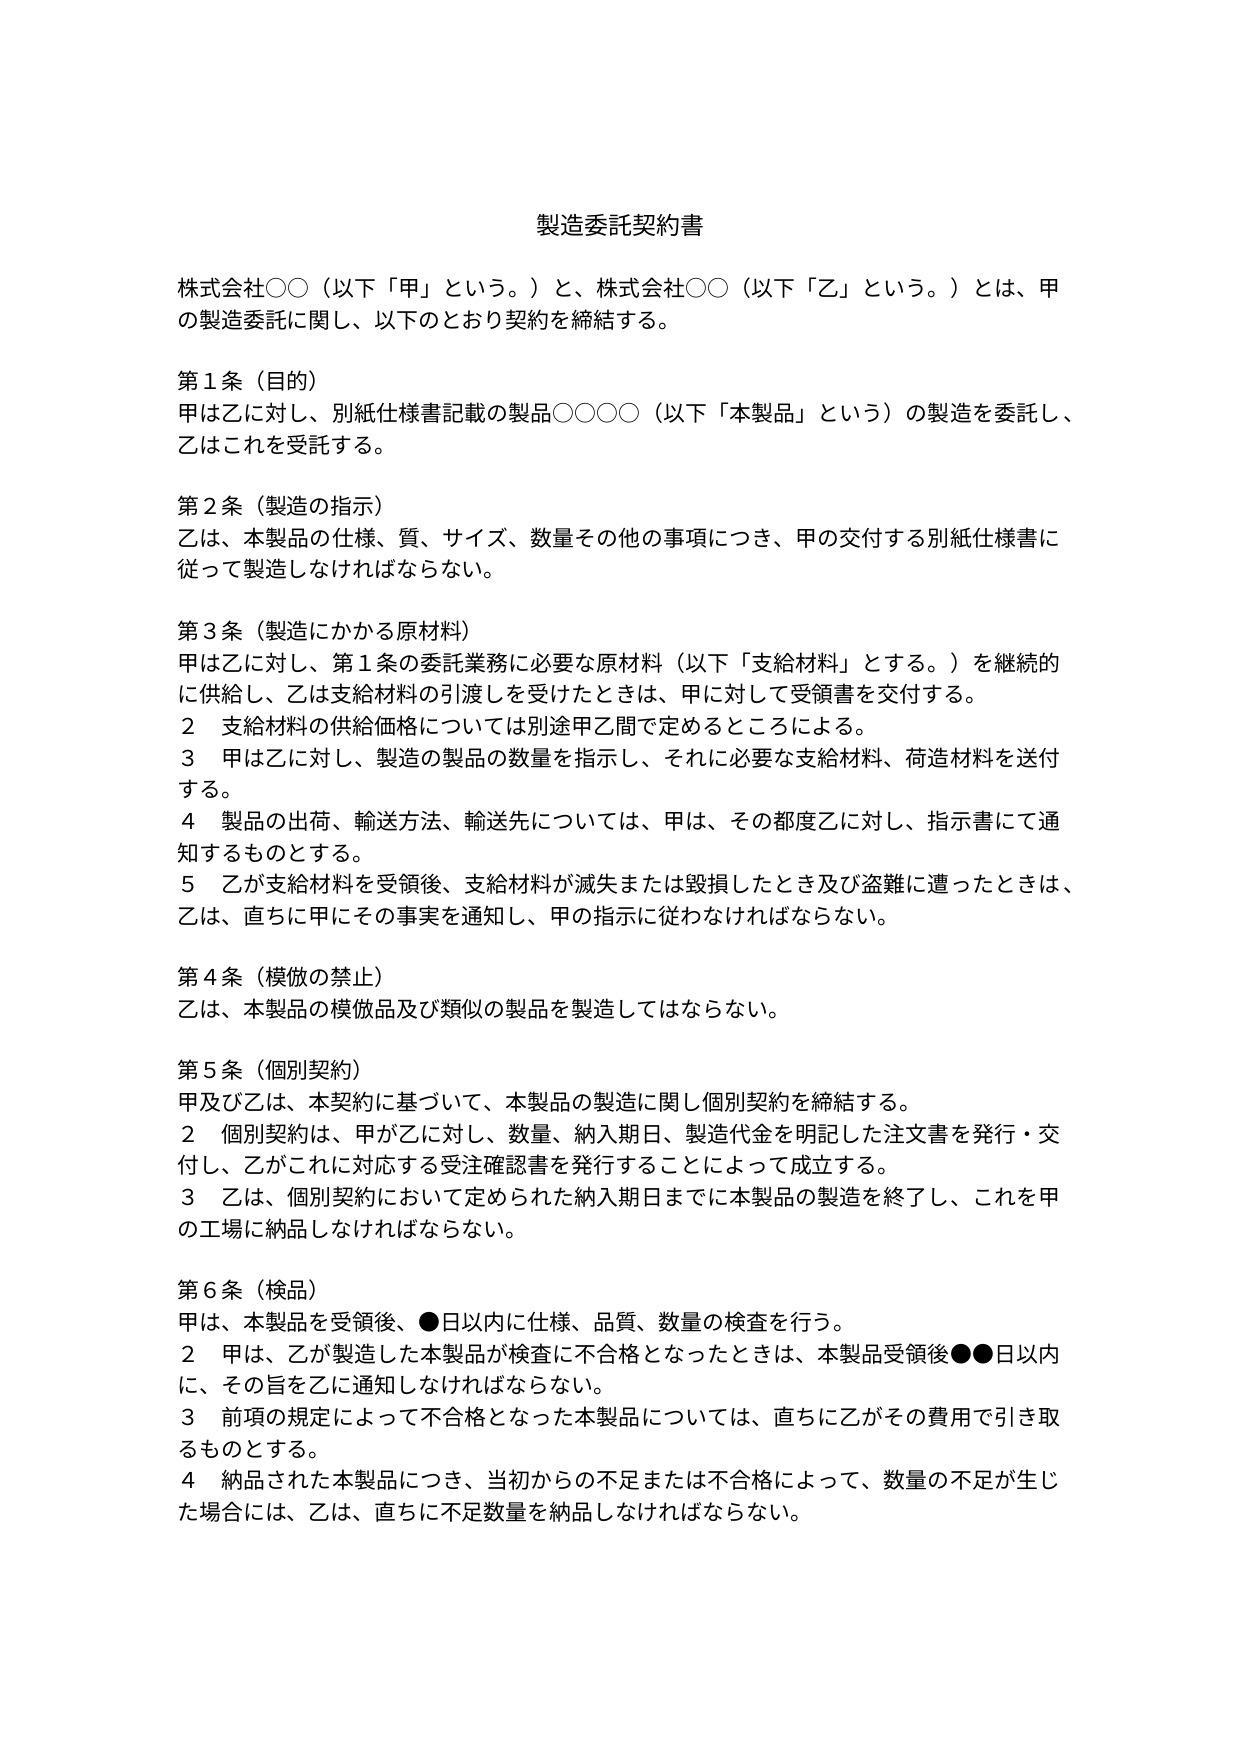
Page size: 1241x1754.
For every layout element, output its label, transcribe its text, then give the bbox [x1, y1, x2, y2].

text ２ 支給材料の供給価格については別途甲乙間で定めるところによる。 [177, 709, 1063, 741]
text 第１条（目的） [177, 364, 1063, 396]
text 甲は乙に対し、別紙仕様書記載の製品○○○○（以下「本製品」という）の製造を委託し、乙はこれを受託する。 [177, 396, 1063, 459]
text ２ 個別契約は、甲が乙に対し、数量、納入期日、製造代金を明記した注文書を発行・交付し、乙がこれに対応する受注確認書を発行することによって成立する。 [177, 1117, 1063, 1180]
text 甲は、本製品を受領後、●日以内に仕様、品質、数量の検査を行う。 [177, 1305, 1063, 1337]
text ３ 前項の規定によって不合格となった本製品については、直ちに乙がその費用で引き取るものとする。 [177, 1400, 1063, 1463]
text ５ 乙が支給材料を受領後、支給材料が滅失または毀損したとき及び盗難に遭ったときは、乙は、直ちに甲にその事実を通知し、甲の指示に従わなければならない。 [177, 867, 1063, 931]
text 乙は、本製品の模倣品及び類似の製品を製造してはならない。 [177, 992, 1063, 1024]
text ４ 製品の出荷、輸送方法、輸送先については、甲は、その都度乙に対し、指示書にて通知するものとする。 [177, 804, 1063, 867]
text 第４条（模倣の禁止） [177, 960, 1063, 992]
text 製造委託契約書 [177, 207, 1063, 241]
text 第５条（個別契約） [177, 1053, 1063, 1085]
text ３ 甲は乙に対し、製造の製品の数量を指示し、それに必要な支給材料、荷造材料を送付する。 [177, 741, 1063, 804]
text 第２条（製造の指示） [177, 489, 1063, 521]
text 第６条（検品） [177, 1273, 1063, 1305]
text ３ 乙は、個別契約において定められた納入期日までに本製品の製造を終了し、これを甲の工場に納品しなければならない。 [177, 1180, 1063, 1243]
text 株式会社○○（以下「甲」という。）と、株式会社○○（以下「乙」という。）とは、甲の製造委託に関し、以下のとおり契約を締結する。 [177, 271, 1063, 334]
text ２ 甲は、乙が製造した本製品が検査に不合格となったときは、本製品受領後●●日以内に、その旨を乙に通知しなければならない。 [177, 1337, 1063, 1400]
text ４ 納品された本製品につき、当初からの不足または不合格によって、数量の不足が生じた場合には、乙は、直ちに不足数量を納品しなければならない。 [177, 1463, 1063, 1527]
text 乙は、本製品の仕様、質、サイズ、数量その他の事項につき、甲の交付する別紙仕様書に従って製造しなければならない。 [177, 521, 1063, 584]
text 甲及び乙は、本契約に基づいて、本製品の製造に関し個別契約を締結する。 [177, 1085, 1063, 1117]
text 甲は乙に対し、第１条の委託業務に必要な原材料（以下「支給材料」とする。）を継続的に供給し、乙は支給材料の引渡しを受けたときは、甲に対して受領書を交付する。 [177, 646, 1063, 709]
text 第３条（製造にかかる原材料） [177, 614, 1063, 646]
